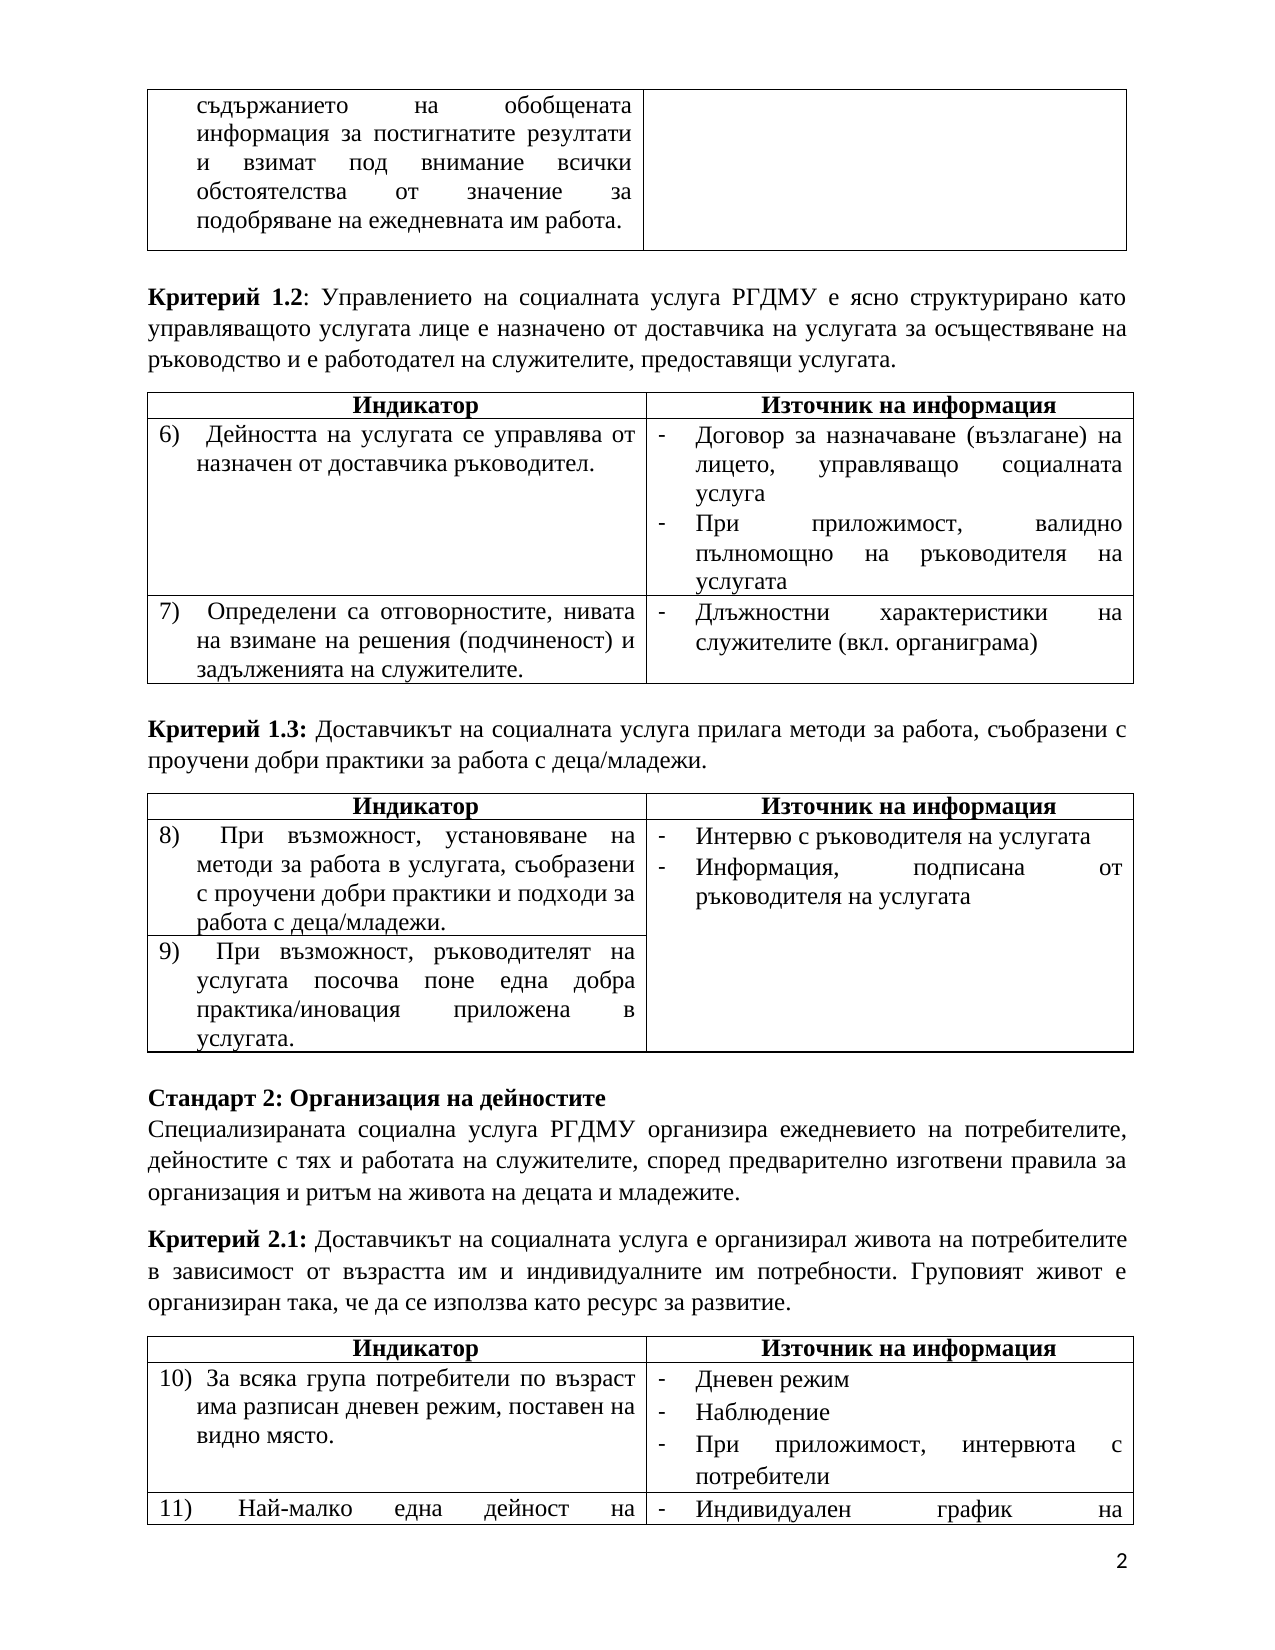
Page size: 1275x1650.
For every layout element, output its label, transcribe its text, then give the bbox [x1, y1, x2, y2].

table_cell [148, 90, 643, 250]
table_cell Определени са отговорностите, нивата на взимане на решения (подчиненост) и задълженията на служителите. [148, 596, 646, 682]
text Стандарт 2: Организация на дейностите [148, 1083, 1127, 1112]
table_cell Дневен режим Наблюдение При приложимост, интервюта с потребители [647, 1363, 1133, 1492]
table_cell За всяка група потребители по възраст има разписан дневен режим, поставен на видно място. [148, 1363, 646, 1492]
table_header Индикатор [148, 794, 646, 819]
text Критерий 1.2: Управлението на социалната услуга РГДМУ е ясно структурирано като управляващото услугата лице е назначено от доставчика на услугата за осъществяване на ръководство и е работодател на служителите, предоставящи услугата. [148, 282, 1127, 373]
table_header Индикатор [148, 1337, 646, 1362]
table_header Индикатор [148, 393, 646, 418]
table_header Източник на информация [647, 393, 1133, 418]
table_cell При възможност, ръководителят на услугата посочва поне една добра практика/иновация приложена в услугата. [148, 936, 646, 1051]
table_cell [647, 1493, 1133, 1524]
text Специализираната социална услуга РГДМУ организира ежедневието на потребителите, дейностите с тях и работата на служителите, според предварително изготвени правила за организация и ритъм на живота на децата и младежите. [148, 1114, 1127, 1205]
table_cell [644, 90, 1126, 250]
table_cell При възможност, установяване на методи за работа в услугата, съобразени с проучени добри практики и подходи за работа с деца/младежи. [148, 820, 646, 935]
text Критерий 1.3: Доставчикът на социалната услуга прилага методи за работа, съобразени с проучени добри практики за работа с деца/младежи. [148, 714, 1127, 774]
table_cell Длъжностни характеристики на служителите (вкл. органиграма) [647, 596, 1133, 682]
table_header Източник на информация [647, 1337, 1133, 1362]
text Критерий 2.1: Доставчикът на социалната услуга е организирал живота на потребителите в зависимост от възрастта им и индивидуалните им потребности. Груповият живот е организиран така, че да се използва като ресурс за развитие. [148, 1224, 1127, 1316]
table_cell Интервю с ръководителя на услугата Информация, подписана от ръководителя на услугата [647, 820, 1133, 1051]
table_header Източник на информация [647, 794, 1133, 819]
table_cell Договор за назначаване (възлагане) на лицето, управляващо социалната услуга При приложимост, валидно пълномощно на ръководителя на услугата [647, 419, 1133, 595]
table_cell Дейността на услугата се управлява от назначен от доставчика ръководител. [148, 419, 646, 595]
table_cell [148, 1493, 646, 1524]
